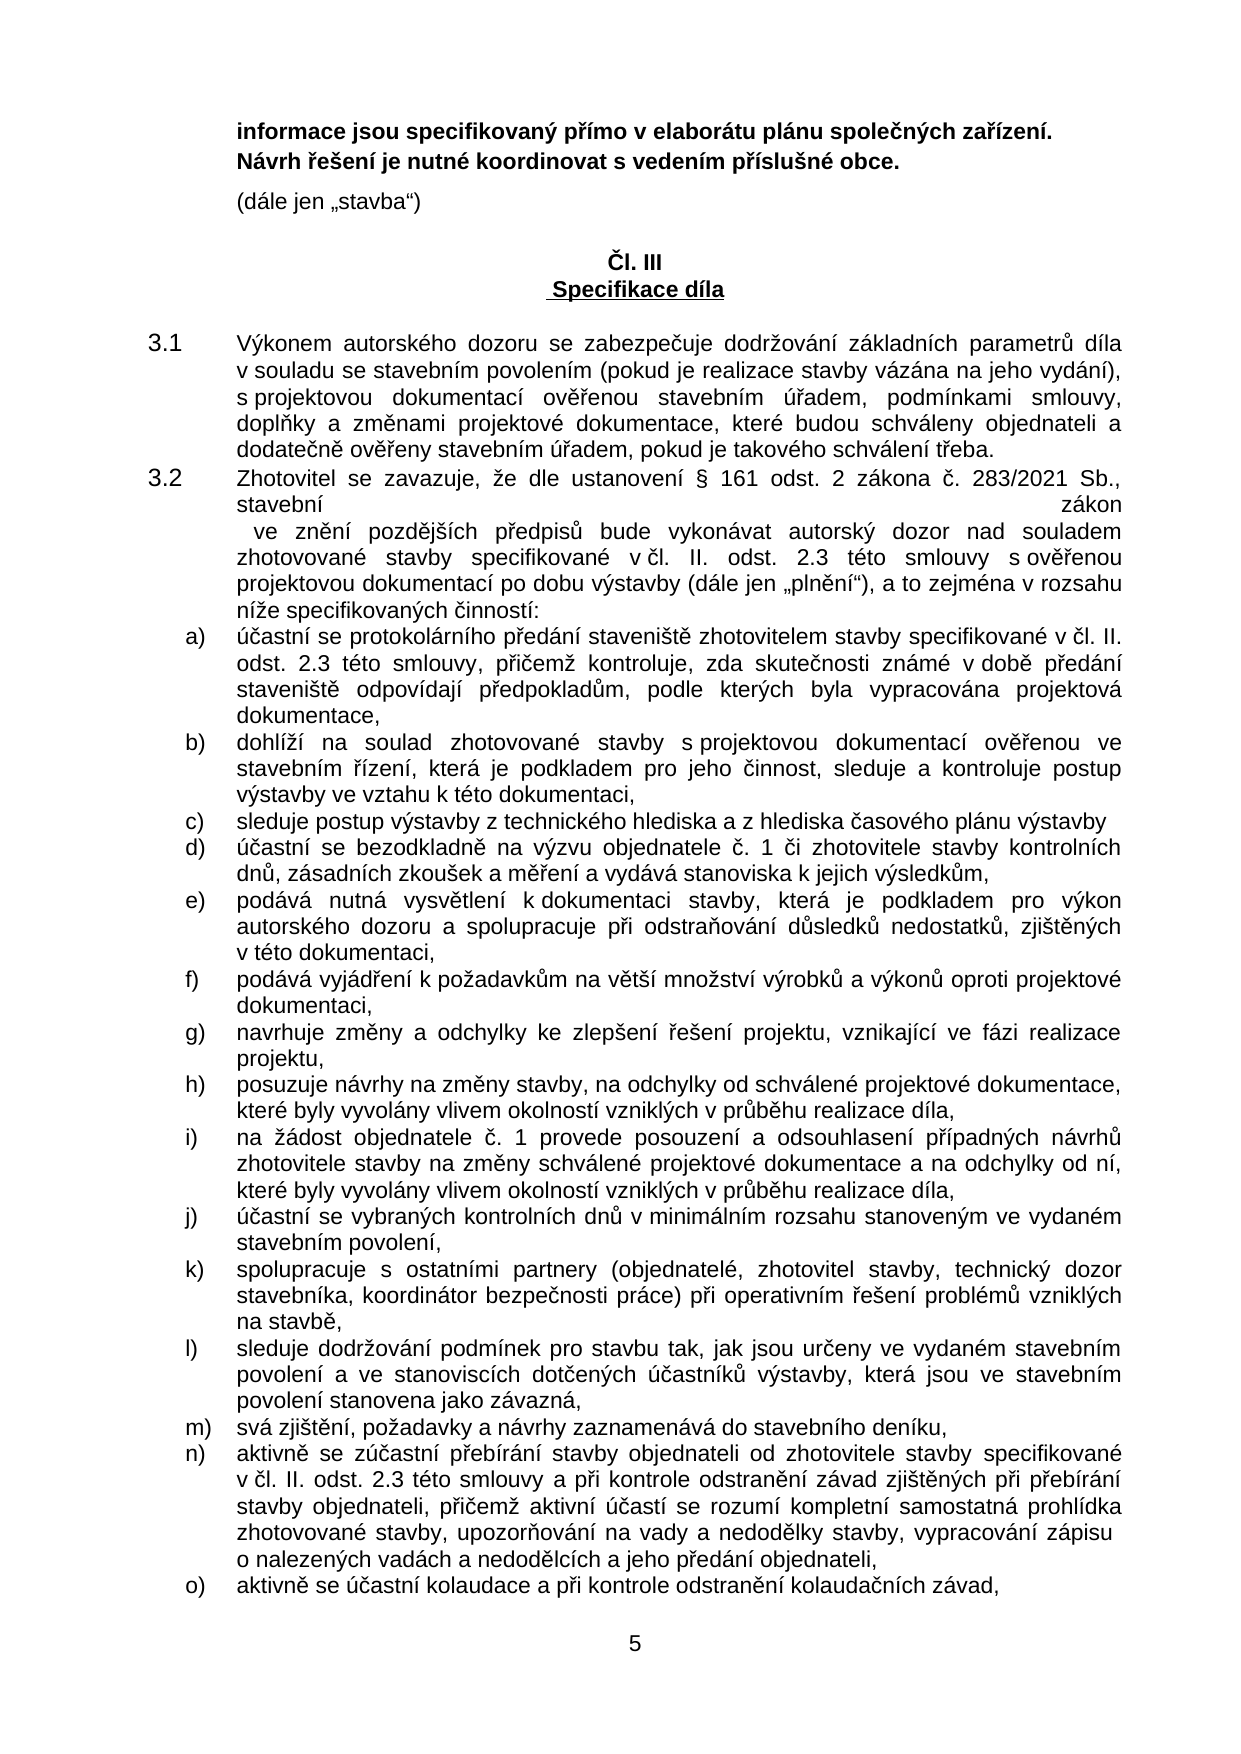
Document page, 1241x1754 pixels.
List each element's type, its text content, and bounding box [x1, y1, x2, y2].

text Čl. III [148, 249, 1122, 276]
list účastní se vybraných kontrolních dnů v minimálním rozsahu stanoveným ve vydaném stavebním povolení, [185, 1203, 1122, 1256]
list dohlíží na soulad zhotovované stavby s projektovou dokumentací ověřenou ve stavebním řízení, která je podkladem pro jeho činnost, sleduje a kontroluje postup výstavby ve vztahu k této dokumentaci, [185, 728, 1122, 808]
list navrhuje změny a odchylky ke zlepšení řešení projektu, vznikající ve fázi realizace projektu, [185, 1018, 1122, 1071]
list sleduje dodržování podmínek pro stavbu tak, jak jsou určeny ve vydaném stavebním povolení a ve stanoviscích dotčených účastníků výstavby, která jsou ve stavebním povolení stanovena jako závazná, [185, 1335, 1122, 1414]
list svá zjištění, požadavky a návrhy zaznamenává do stavebního deníku, [185, 1414, 1122, 1440]
list spolupracuje s ostatními partnery (objednatelé, zhotovitel stavby, technický dozor stavebníka, koordinátor bezpečnosti práce) při operativním řešení problémů vzniklých na stavbě, [185, 1256, 1122, 1335]
list podává nutná vysvětlení k dokumentaci stavby, která je podkladem pro výkon autorského dozoru a spolupracuje při odstraňování důsledků nedostatků, zjištěných v této dokumentaci, [185, 887, 1122, 966]
list aktivně se zúčastní přebírání stavby objednateli od zhotovitele stavby specifikované v čl. II. odst. 2.3 této smlouvy a při kontrole odstranění závad zjištěných při přebírání stavby objednateli, přičemž aktivní účastí se rozumí kompletní samostatná prohlídka zhotovované stavby, upozorňování na vady a nedodělky stavby, vypracování zápisu o nalezených vadách a nedodělcích a jeho předání objednateli, [185, 1440, 1122, 1572]
list aktivně se účastní kolaudace a při kontrole odstranění kolaudačních závad, [185, 1572, 1122, 1598]
list podává vyjádření k požadavkům na větší množství výrobků a výkonů oproti projektové dokumentaci, [185, 966, 1122, 1018]
list sleduje postup výstavby z technického hlediska a z hlediska časového plánu výstavby [185, 808, 1122, 834]
list Zhotovitel se zavazuje, že dle ustanovení § 161 odst. 2 zákona č. 283/2021 Sb., stavební zákon ve znění pozdějších předpisů bude vykonávat autorský dozor nad souladem zhotovované stavby specifikované v čl. II. odst. 2.3 této smlouvy s ověřenou projektovou dokumentací po dobu výstavby (dále jen „plnění“), a to zejména v rozsahu níže specifikovaných činností: [148, 463, 1122, 623]
text (dále jen „stavba“) [163, 185, 1122, 214]
list účastní se protokolárního předání staveniště zhotovitelem stavby specifikované v čl. II. odst. 2.3 této smlouvy, přičemž kontroluje, zda skutečnosti známé v době předání staveniště odpovídají předpokladům, podle kterých byla vypracována projektová dokumentace, [185, 623, 1122, 728]
list na žádost objednatele č. 1 provede posouzení a odsouhlasení případných návrhů zhotovitele stavby na změny schválené projektové dokumentace a na odchylky od ní, které byly vyvolány vlivem okolností vzniklých v průběhu realizace díla, [185, 1124, 1122, 1203]
list posuzuje návrhy na změny stavby, na odchylky od schválené projektové dokumentace, které byly vyvolány vlivem okolností vzniklých v průběhu realizace díla, [185, 1071, 1122, 1124]
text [236, 118, 1122, 175]
list účastní se bezodkladně na výzvu objednatele č. 1 či zhotovitele stavby kontrolních dnů, zásadních zkoušek a měření a vydává stanoviska k jejich výsledkům, [185, 834, 1122, 887]
list Výkonem autorského dozoru se zabezpečuje dodržování základních parametrů díla v souladu se stavebním povolením (pokud je realizace stavby vázána na jeho vydání), s projektovou dokumentací ověřenou stavebním úřadem, podmínkami smlouvy, doplňky a změnami projektové dokumentace, které budou schváleny objednateli a dodatečně ověřeny stavebním úřadem, pokud je takového schválení třeba. [148, 328, 1122, 463]
text Specifikace díla [148, 276, 1122, 302]
